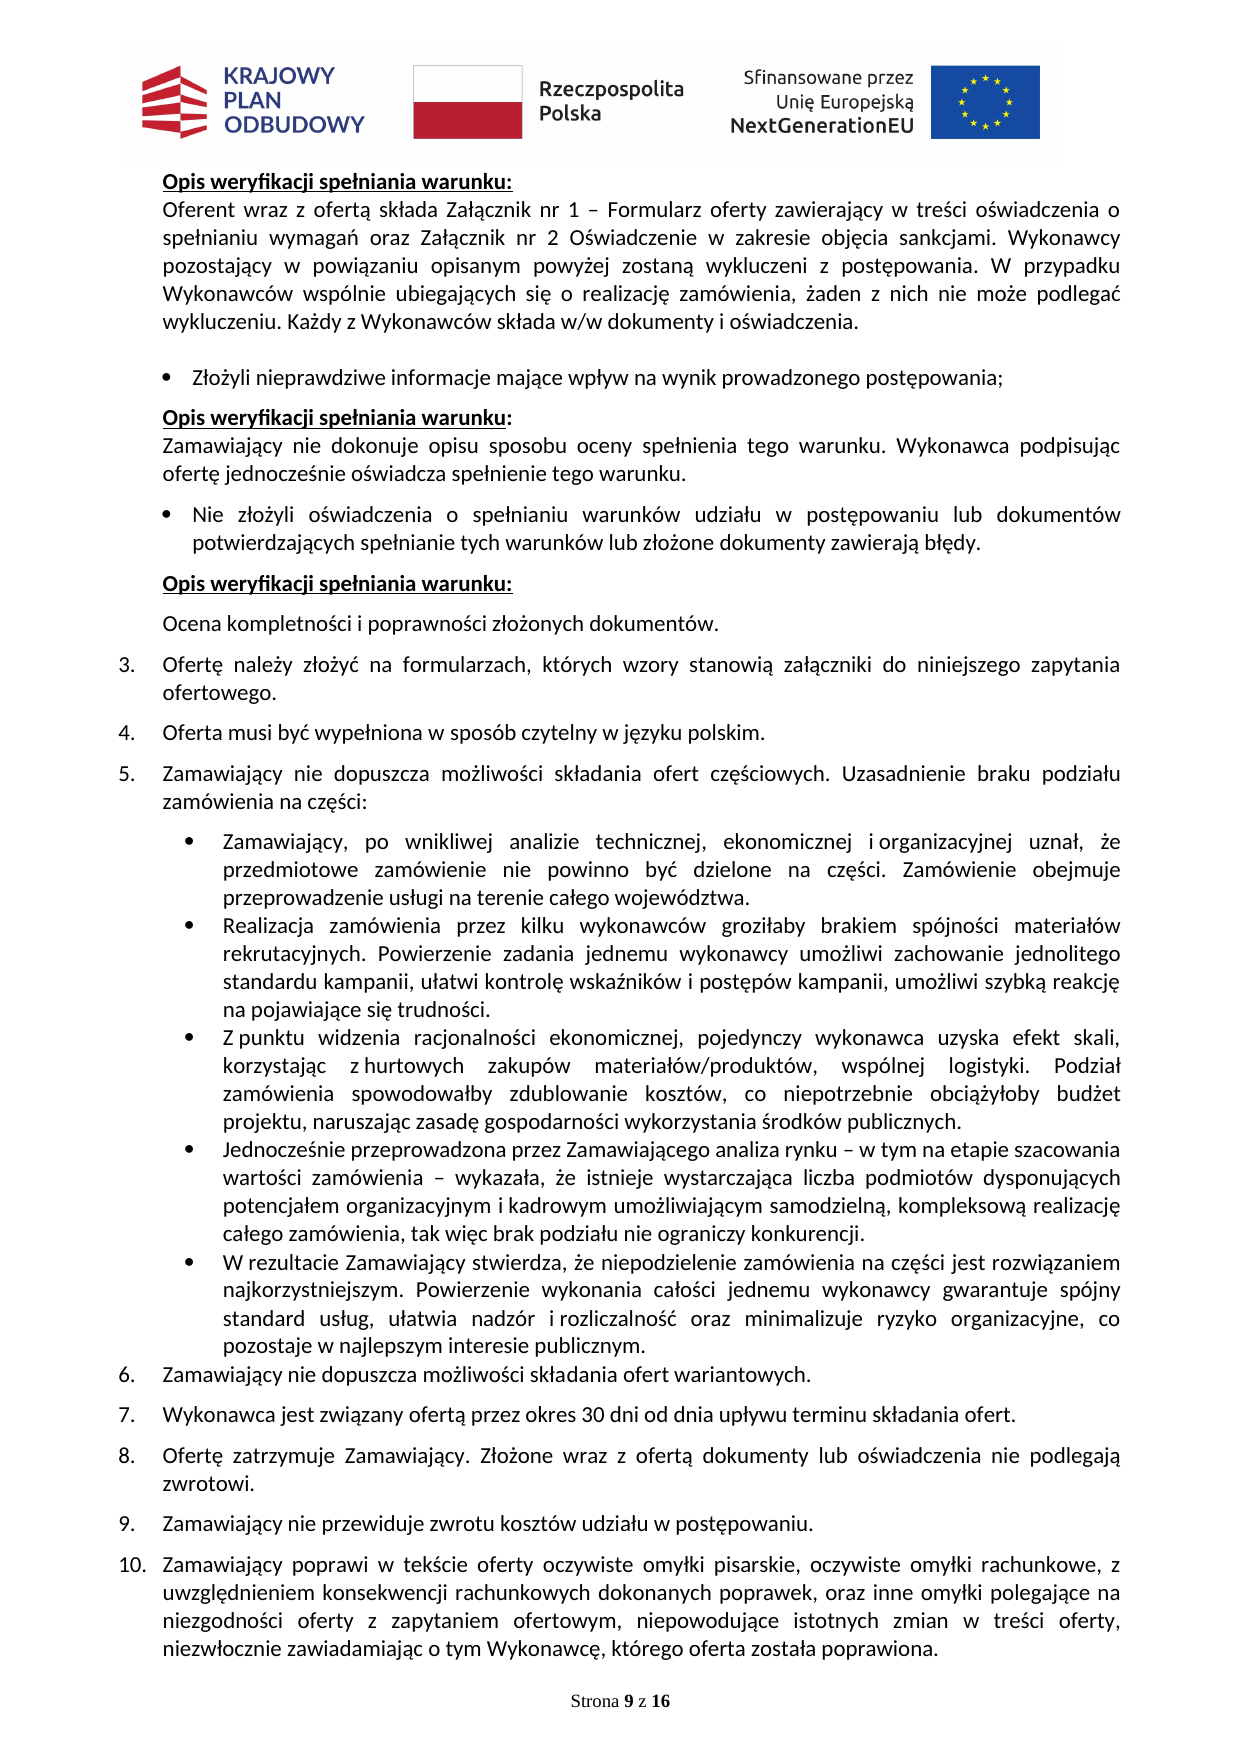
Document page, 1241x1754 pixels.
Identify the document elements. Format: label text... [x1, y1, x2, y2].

list Złożyli nieprawdziwe informacje mające wpływ na wynik prowadzonego postępowania; [162, 363, 1122, 391]
list Ofertę należy złożyć na formularzach, których wzory stanowią załączniki do niniejszego zapytania ofertowego. [118, 650, 1122, 706]
list Zamawiający nie dopuszcza możliwości składania ofert częściowych. Uzasadnienie braku podziału zamówienia na części: [118, 759, 1122, 815]
list Opis weryfikacji spełniania warunku: [162, 403, 1122, 432]
list W rezultacie Zamawiający stwierdza, że niepodzielenie zamówienia na części jest rozwiązaniem najkorzystniejszym. Powierzenie wykonania całości jednemu wykonawcy gwarantuje spójny standard usług, ułatwia nadzór i rozliczalność oraz minimalizuje ryzyko organizacyjne, co pozostaje w najlepszym interesie publicznym. [185, 1248, 1122, 1360]
list Zamawiający nie dopuszcza możliwości składania ofert wariantowych. [118, 1360, 1122, 1388]
list Oferent wraz z ofertą składa Załącznik nr 1 – Formularz oferty zawierający w treści oświadczenia o spełnianiu wymagań oraz Załącznik nr 2 Oświadczenie w zakresie objęcia sankcjami. Wykonawcy pozostający w powiązaniu opisanym powyżej zostaną wykluczeni z postępowania. W przypadku Wykonawców wspólnie ubiegających się o realizację zamówienia, żaden z nich nie może podlegać wykluczeniu. Każdy z Wykonawców składa w/w dokumenty i oświadczenia. [162, 195, 1122, 335]
text Zamawiający nie dokonuje opisu sposobu oceny spełnienia tego warunku. Wykonawca podpisując ofertę jednocześnie oświadcza spełnienie tego warunku. [162, 432, 1122, 488]
list Zamawiający, po wnikliwej analizie technicznej, ekonomicznej i organizacyjnej uznał, że przedmiotowe zamówienie nie powinno być dzielone na części. Zamówienie obejmuje przeprowadzenie usługi na terenie całego województwa. [185, 827, 1122, 911]
list Nie złożyli oświadczenia o spełnianiu warunków udziału w postępowaniu lub dokumentów potwierdzających spełnianie tych warunków lub złożone dokumenty zawierają błędy. [162, 500, 1122, 556]
list Opis weryfikacji spełniania warunku: [162, 167, 1122, 195]
list Ofertę zatrzymuje Zamawiający. Złożone wraz z ofertą dokumenty lub oświadczenia nie podlegają zwrotowi. [118, 1441, 1122, 1497]
list Realizacja zamówienia przez kilku wykonawców groziłaby brakiem spójności materiałów rekrutacyjnych. Powierzenie zadania jednemu wykonawcy umożliwi zachowanie jednolitego standardu kampanii, ułatwi kontrolę wskaźników i postępów kampanii, umożliwi szybką reakcję na pojawiające się trudności. [185, 911, 1122, 1023]
list Jednocześnie przeprowadzona przez Zamawiającego analiza rynku – w tym na etapie szacowania wartości zamówienia – wykazała, że istnieje wystarczająca liczba podmiotów dysponujących potencjałem organizacyjnym i kadrowym umożliwiającym samodzielną, kompleksową realizację całego zamówienia, tak więc brak podziału nie ograniczy konkurencji. [185, 1136, 1122, 1248]
list Zamawiający poprawi w tekście oferty oczywiste omyłki pisarskie, oczywiste omyłki rachunkowe, z uwzględnieniem konsekwencji rachunkowych dokonanych poprawek, oraz inne omyłki polegające na niezgodności oferty z zapytaniem ofertowym, niepowodujące istotnych zmian w treści oferty, niezwłocznie zawiadamiając o tym Wykonawcę, którego oferta została poprawiona. [118, 1550, 1122, 1662]
text Ocena kompletności i poprawności złożonych dokumentów. [162, 609, 1122, 637]
text Opis weryfikacji spełniania warunku: [162, 569, 1122, 597]
list Wykonawca jest związany ofertą przez okres 30 dni od dnia upływu terminu składania ofert. [118, 1400, 1122, 1428]
picture [118, 41, 1064, 163]
list Z punktu widzenia racjonalności ekonomicznej, pojedynczy wykonawca uzyska efekt skali, korzystając z hurtowych zakupów materiałów/produktów, wspólnej logistyki. Podział zamówienia spowodowałby zdublowanie kosztów, co niepotrzebnie obciążyłoby budżet projektu, naruszając zasadę gospodarności wykorzystania środków publicznych. [185, 1023, 1122, 1136]
list Zamawiający nie przewiduje zwrotu kosztów udziału w postępowaniu. [118, 1509, 1122, 1537]
list Oferta musi być wypełniona w sposób czytelny w języku polskim. [118, 718, 1122, 746]
